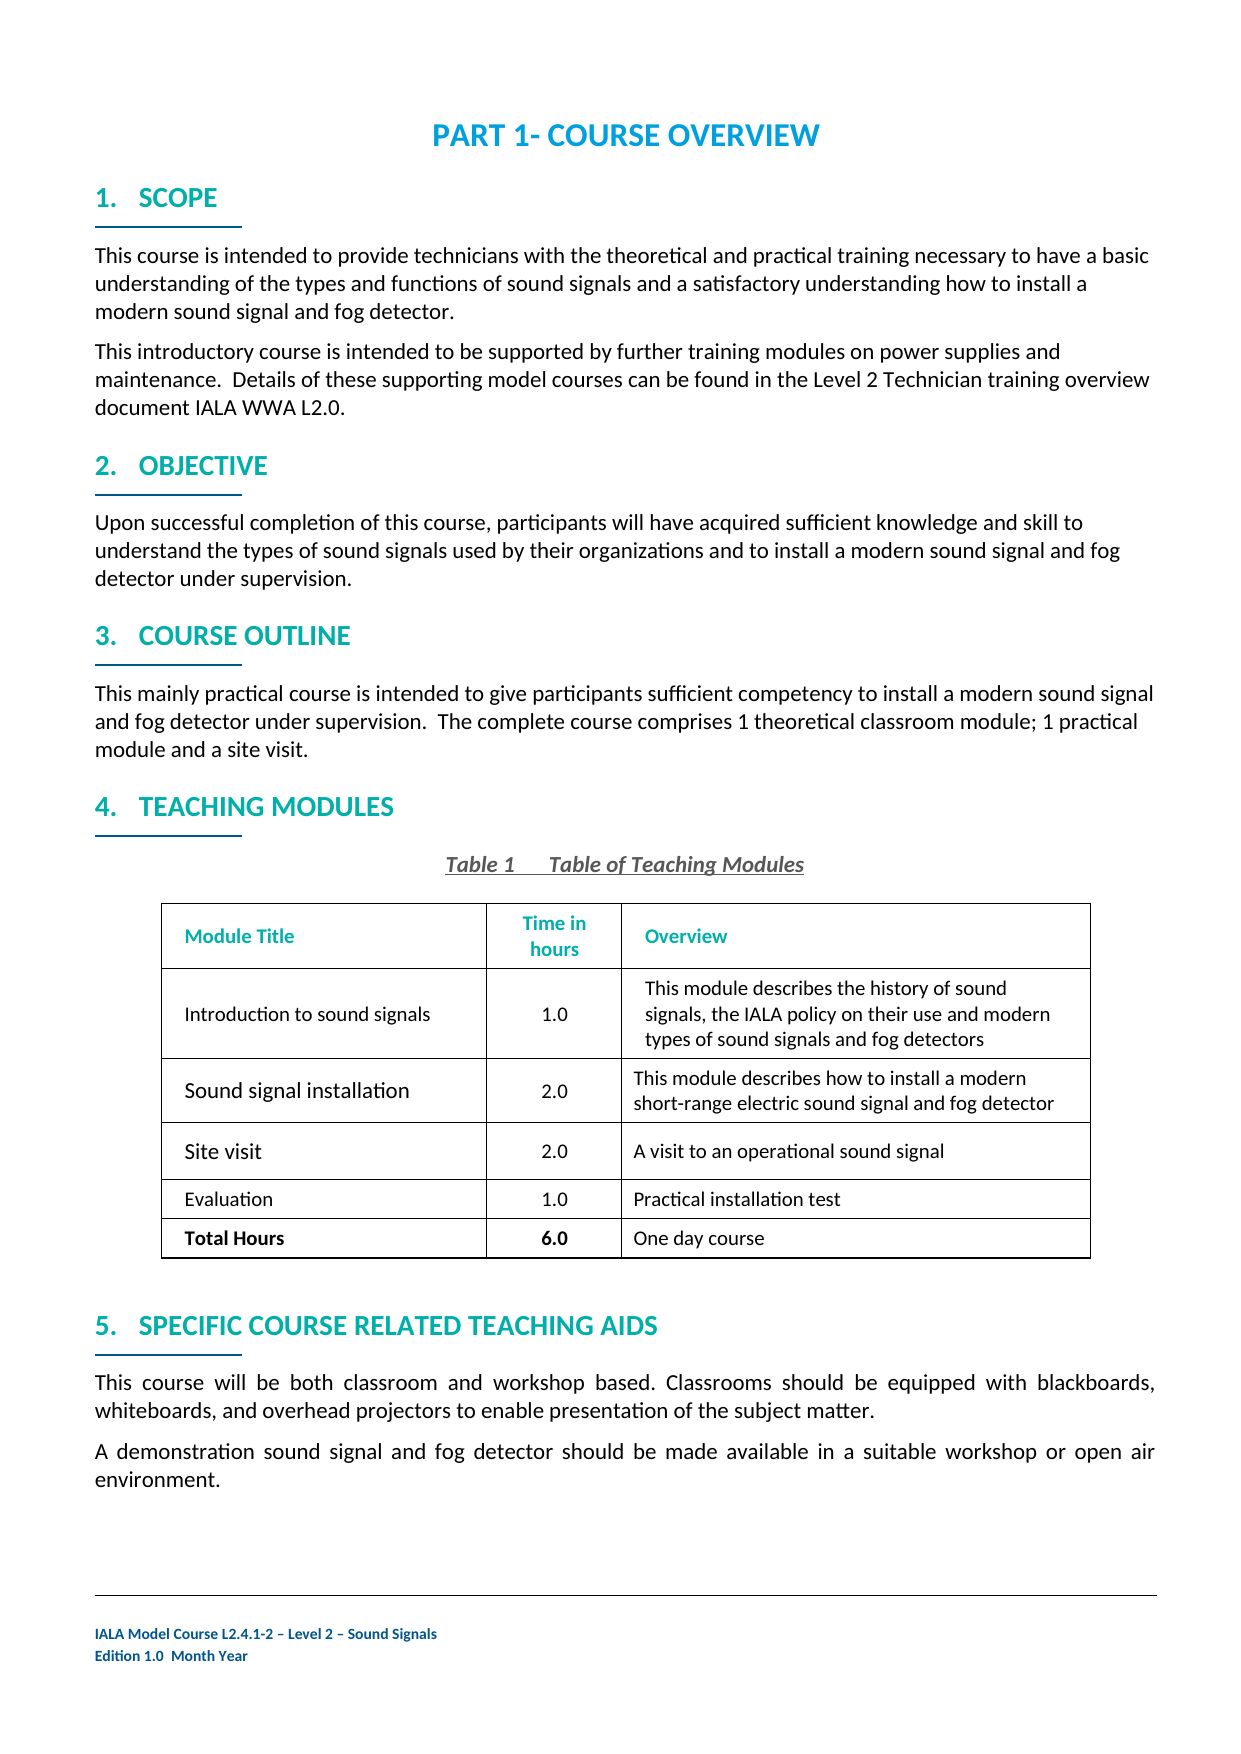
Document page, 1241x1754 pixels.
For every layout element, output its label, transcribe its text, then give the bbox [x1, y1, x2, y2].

table_cell 6.0 [487, 1219, 621, 1257]
text This introductory course is intended to be supported by further training modules on power supplies and maintenance. Details of these supporting model courses can be found in the Level 2 Technician training overview document IALA WWA L2.0. [94, 337, 1157, 422]
list This course will be both classroom and workshop based. Classrooms should be equipped with blackboards, whiteboards, and overhead projectors to enable presentation of the subject matter. [94, 1368, 1157, 1424]
list A demonstration sound signal and fog detector should be made available in a suitable workshop or open air environment. [94, 1437, 1157, 1493]
table_cell 1.0 [487, 969, 621, 1058]
table_cell This module describes the history of sound signals, the IALA policy on their use and modern types of sound signals and fog detectors [622, 969, 1090, 1058]
table_cell 2.0 [487, 1123, 621, 1179]
text - COURSE OVERVIEW [94, 113, 1157, 154]
subtitle COURSE OUTLINE [94, 617, 1157, 653]
table_header Overview [622, 904, 1090, 968]
table_cell One day course [622, 1219, 1090, 1257]
subtitle SPECIFIC COURSE RELATED TEACHING AIDS [94, 1307, 1157, 1342]
text Upon successful completion of this course, participants will have acquired sufficient knowledge and skill to understand the types of sound signals used by their organizations and to install a modern sound signal and fog detector under supervision. [94, 508, 1157, 592]
table_header Module Title [162, 904, 486, 968]
subtitle OBJECTIVE [94, 447, 1157, 482]
table_cell This module describes how to install a modern short-range electric sound signal and fog detector [622, 1059, 1090, 1122]
text This course is intended to provide technicians with the theoretical and practical training necessary to have a basic understanding of the types and functions of sound signals and a satisfactory understanding how to install a modern sound signal and fog detector. [94, 241, 1157, 325]
table_cell A visit to an operational sound signal [622, 1123, 1090, 1179]
table_cell 1.0 [487, 1180, 621, 1218]
table_cell Total Hours [162, 1219, 486, 1257]
subtitle TEACHING MODULES [94, 788, 1157, 824]
subtitle SCOPE [94, 179, 1157, 215]
table_cell Site visit [162, 1123, 486, 1179]
text This mainly practical course is intended to give participants sufficient competency to install a modern sound signal and fog detector under supervision. The complete course comprises 1 theoretical classroom module; 1 practical module and a site visit. [94, 679, 1157, 763]
table_header Time in hours [487, 904, 621, 968]
table_cell Practical installation test [622, 1180, 1090, 1218]
table_cell Sound signal installation [162, 1059, 486, 1122]
text Table of Teaching Modules [94, 850, 1157, 878]
table_cell 2.0 [487, 1059, 621, 1122]
table_cell Introduction to sound signals [162, 969, 486, 1058]
table_cell Evaluation [162, 1180, 486, 1218]
